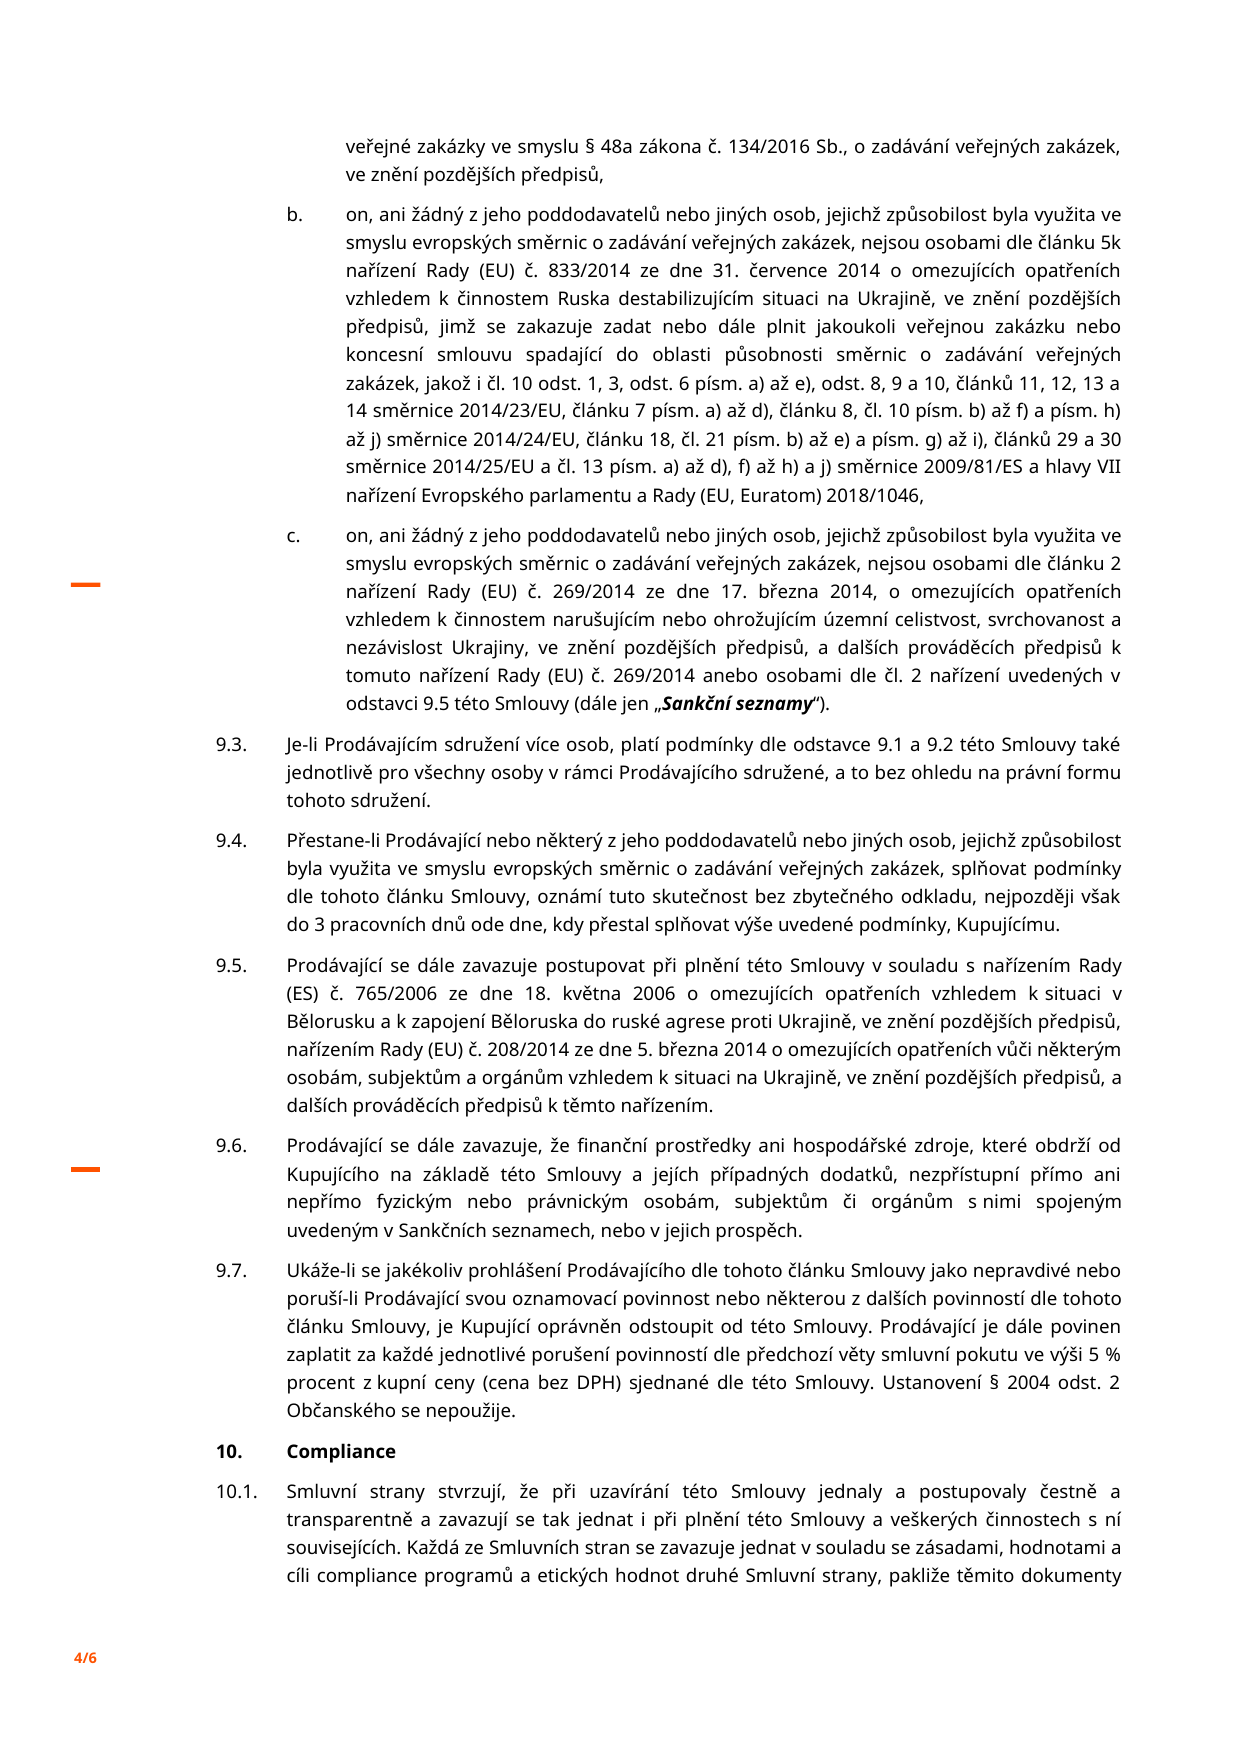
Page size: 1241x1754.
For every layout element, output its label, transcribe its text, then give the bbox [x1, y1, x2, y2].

subtitle Compliance [216, 1438, 1122, 1463]
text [286, 133, 1122, 187]
text Je-li Prodávajícím sdružení více osob, platí podmínky dle odstavce 9.1 a 9.2 této Smlouvy také jednotlivě pro všechny osoby v rámci Prodávajícího sdružené, a to bez ohledu na právní formu tohoto sdružení. [216, 731, 1122, 813]
text on, ani žádný z jeho poddodavatelů nebo jiných osob, jejichž způsobilost byla využita ve smyslu evropských směrnic o zadávání veřejných zakázek, nejsou osobami dle článku 5k nařízení Rady (EU) č. 833/2014 ze dne 31. července 2014 o omezujících opatřeních vzhledem k činnostem Ruska destabilizujícím situaci na Ukrajině, ve znění pozdějších předpisů, jimž se zakazuje zadat nebo dále plnit jakoukoli veřejnou zakázku nebo koncesní smlouvu spadající do oblasti působnosti směrnic o zadávání veřejných zakázek, jakož i čl. 10 odst. 1, 3, odst. 6 písm. a) až e), odst. 8, 9 a 10, článků 11, 12, 13 a 14 směrnice 2014/23/EU, článku 7 písm. a) až d), článku 8, čl. 10 písm. b) až f) a písm. h) až j) směrnice 2014/24/EU, článku 18, čl. 21 písm. b) až e) a písm. g) až i), článků 29 a 30 směrnice 2014/25/EU a čl. 13 písm. a) až d), f) až h) a j) směrnice 2009/81/ES a hlavy VII nařízení Evropského parlamentu a Rady (EU, Euratom) 2018/1046, [286, 202, 1122, 507]
text Prodávající se dále zavazuje postupovat při plnění této Smlouvy v souladu s nařízením Rady (ES) č. 765/2006 ze dne 18. května 2006 o omezujících opatřeních vzhledem k situaci v Bělorusku a k zapojení Běloruska do ruské agrese proti Ukrajině, ve znění pozdějších předpisů, nařízením Rady (EU) č. 208/2014 ze dne 5. března 2014 o omezujících opatřeních vůči některým osobám, subjektům a orgánům vzhledem k situaci na Ukrajině, ve znění pozdějších předpisů, a dalších prováděcích předpisů k těmto nařízením. [216, 952, 1122, 1118]
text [216, 1478, 1122, 1588]
text Ukáže-li se jakékoliv prohlášení Prodávajícího dle tohoto článku Smlouvy jako nepravdivé nebo poruší-li Prodávající svou oznamovací povinnost nebo některou z dalších povinností dle tohoto článku Smlouvy, je Kupující oprávněn odstoupit od této Smlouvy. Prodávající je dále povinen zaplatit za každé jednotlivé porušení povinností dle předchozí věty smluvní pokutu ve výši 5 % procent z kupní ceny (cena bez DPH) sjednané dle této Smlouvy. Ustanovení § 2004 odst. 2 Občanského se nepoužije. [216, 1257, 1122, 1423]
text on, ani žádný z jeho poddodavatelů nebo jiných osob, jejichž způsobilost byla využita ve smyslu evropských směrnic o zadávání veřejných zakázek, nejsou osobami dle článku 2 nařízení Rady (EU) č. 269/2014 ze dne 17. března 2014, o omezujících opatřeních vzhledem k činnostem narušujícím nebo ohrožujícím územní celistvost, svrchovanost a nezávislost Ukrajiny, ve znění pozdějších předpisů, a dalších prováděcích předpisů k tomuto nařízení Rady (EU) č. 269/2014 anebo osobami dle čl. 2 nařízení uvedených v odstavci 9.5 této Smlouvy (dále jen „Sankční seznamy“). [286, 522, 1122, 716]
text Prodávající se dále zavazuje, že finanční prostředky ani hospodářské zdroje, které obdrží od Kupujícího na základě této Smlouvy a jejích případných dodatků, nezpřístupní přímo ani nepřímo fyzickým nebo právnickým osobám, subjektům či orgánům s nimi spojeným uvedeným v Sankčních seznamech, nebo v jejich prospěch. [216, 1133, 1122, 1242]
text Přestane-li Prodávající nebo některý z jeho poddodavatelů nebo jiných osob, jejichž způsobilost byla využita ve smyslu evropských směrnic o zadávání veřejných zakázek, splňovat podmínky dle tohoto článku Smlouvy, oznámí tuto skutečnost bez zbytečného odkladu, nejpozději však do 3 pracovních dnů ode dne, kdy přestal splňovat výše uvedené podmínky, Kupujícímu. [216, 828, 1122, 937]
